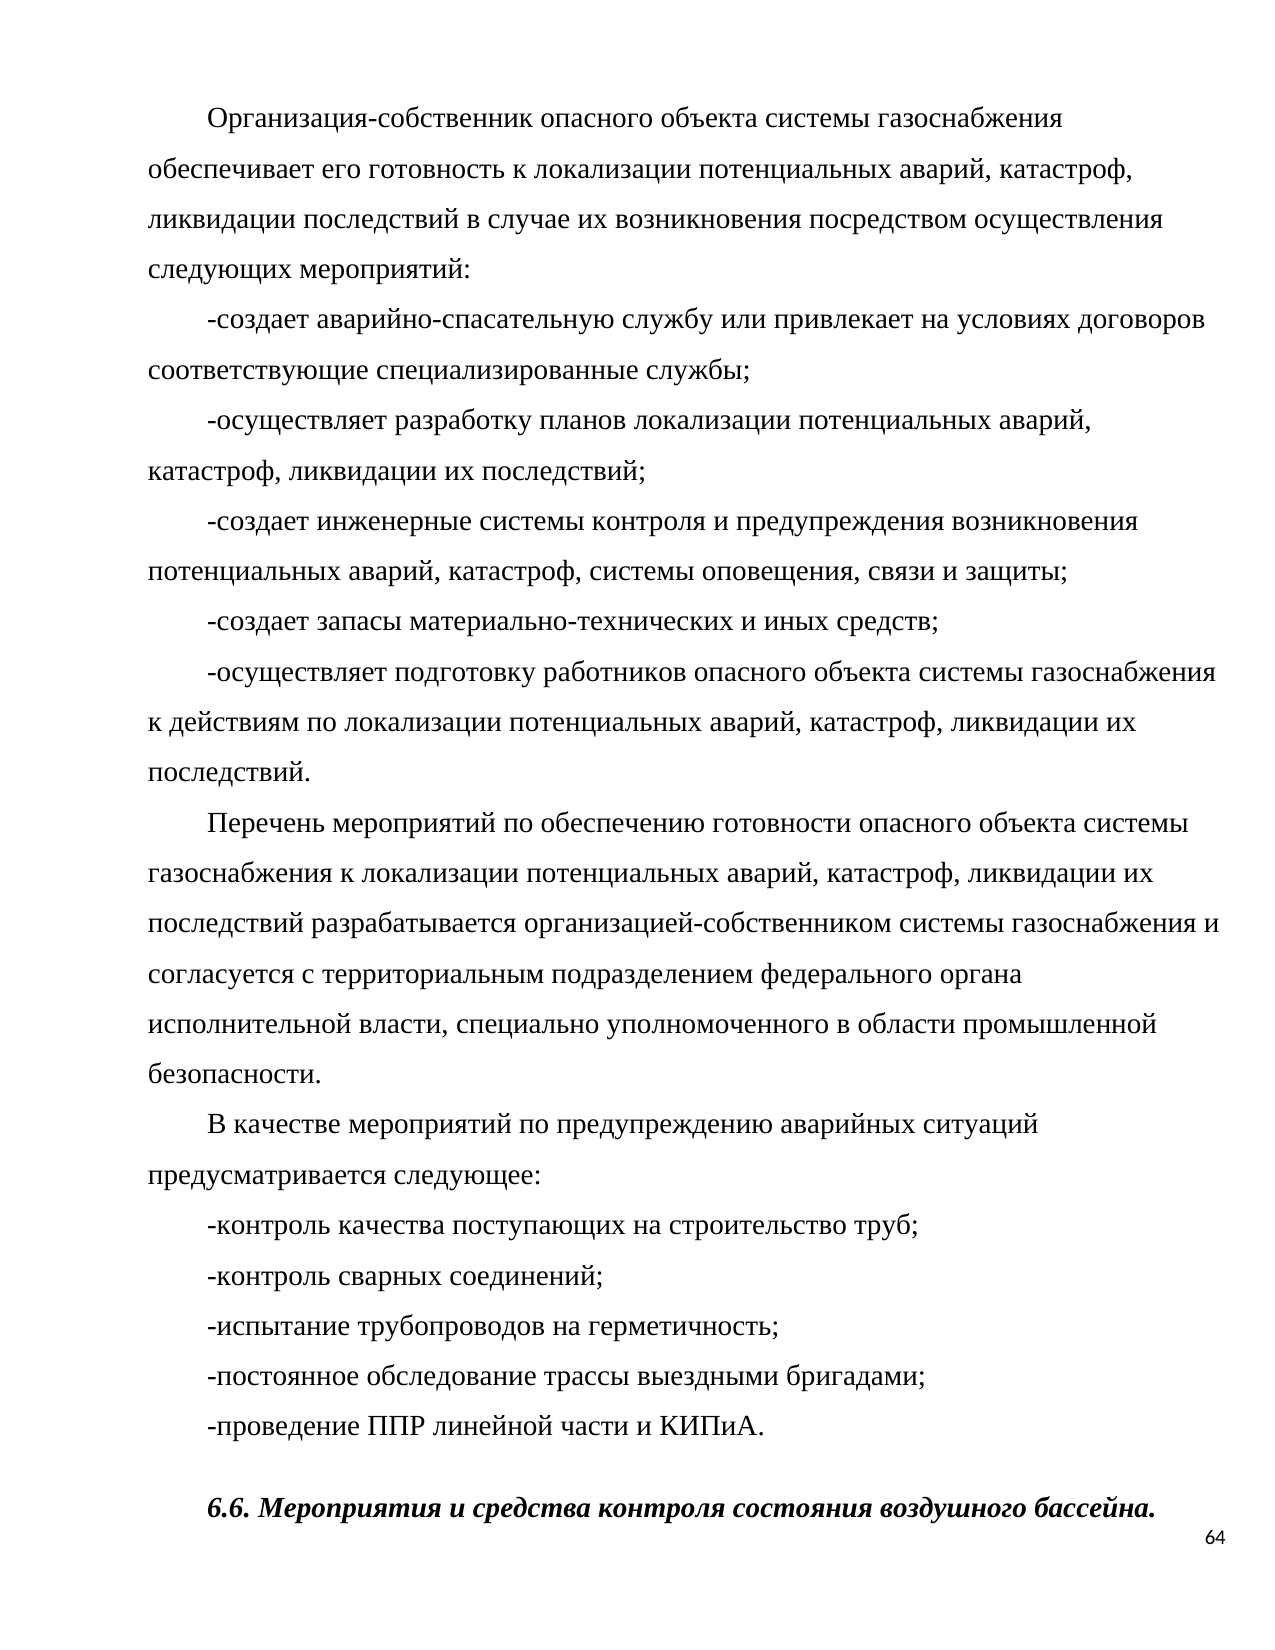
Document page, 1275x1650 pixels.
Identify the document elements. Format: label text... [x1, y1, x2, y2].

text -создает аварийно-спасательную службу или привлекает на условиях договоров [148, 302, 1226, 335]
text -осуществляет подготовку работников опасного объекта системы газоснабжения к действиям по локализации потенциальных аварий, катастроф, ликвидации их последствий. [148, 654, 1226, 788]
text -создает запасы материально-технических и иных средств; [148, 603, 1226, 637]
text соответствующие специализированные службы; [148, 352, 1226, 386]
text -создает инженерные системы контроля и предупреждения возникновения [148, 503, 1226, 536]
text -испытание трубопроводов на герметичность; [148, 1308, 1226, 1341]
text -проведение ППР линейной части и КИПиА. [148, 1408, 1226, 1442]
text -контроль сварных соединений; [148, 1258, 1226, 1291]
text В качестве мероприятий по предупреждению аварийных ситуаций предусматривается следующее: [148, 1107, 1226, 1191]
text -осуществляет разработку планов локализации потенциальных аварий, катастроф, ликвидации их последствий; [148, 402, 1226, 486]
text Организация-собственник опасного объекта системы газоснабжения обеспечивает его готовность к локализации потенциальных аварий, катастроф, ликвидации последствий в случае их возникновения посредством осуществления следующих мероприятий: [148, 100, 1226, 285]
text 6.6. Мероприятия и средства контроля состояния воздушного бассейна. [148, 1490, 1226, 1523]
text -постоянное обследование трассы выездными бригадами; [148, 1358, 1226, 1392]
text потенциальных аварий, катастроф, системы оповещения, связи и защиты; [148, 553, 1226, 587]
text -контроль качества поступающих на строительство труб; [148, 1207, 1226, 1241]
text Перечень мероприятий по обеспечению готовности опасного объекта системы газоснабжения к локализации потенциальных аварий, катастроф, ликвидации их последствий разрабатывается организацией-собственником системы газоснабжения и согласуется с территориальным подразделением федерального органа исполнительной власти, специально уполномоченного в области промышленной безопасности. [148, 805, 1226, 1090]
